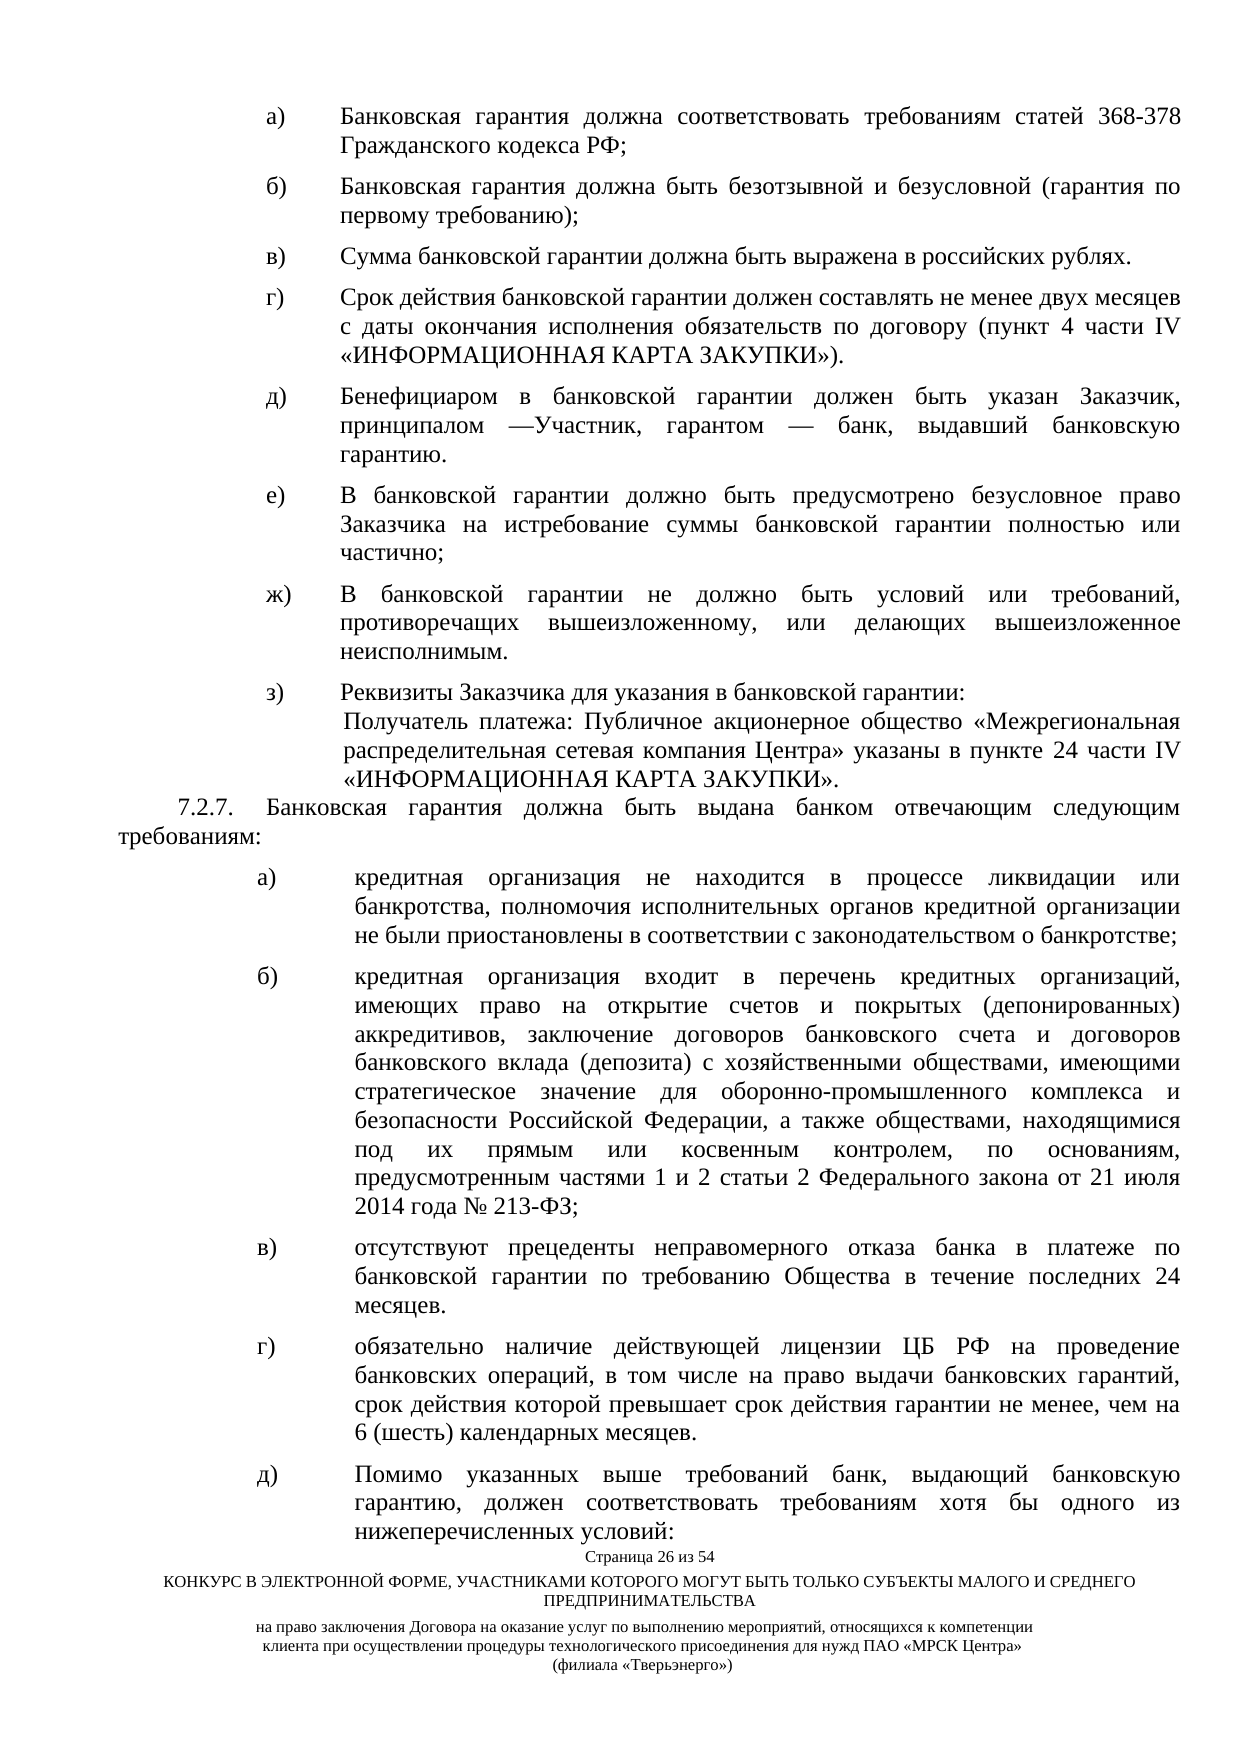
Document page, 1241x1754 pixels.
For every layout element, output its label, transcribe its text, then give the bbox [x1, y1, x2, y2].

list Банковская гарантия должна соответствовать требованиям статей 368-378 Гражданского кодекса РФ; [266, 101, 1181, 159]
text Получатель платежа: Публичное акционерное общество «Межрегиональная распределительная сетевая компания Центра» указаны в пункте 24 части IV «ИНФОРМАЦИОННАЯ КАРТА ЗАКУПКИ». [343, 706, 1181, 792]
list В банковской гарантии должно быть предусмотрено безусловное право Заказчика на истребование суммы банковской гарантии полностью или частично; [266, 480, 1181, 566]
subtitle Банковская гарантия должна быть выдана банком отвечающим следующим требованиям: [118, 792, 1181, 850]
list В банковской гарантии не должно быть условий или требований, противоречащих вышеизложенному, или делающих вышеизложенное неисполнимым. [266, 579, 1181, 665]
list Банковская гарантия должна быть безотзывной и безусловной (гарантия по первому требованию); [266, 171, 1181, 229]
list Сумма банковской гарантии должна быть выражена в российских рублях. [266, 241, 1181, 270]
list кредитная организация входит в перечень кредитных организаций, имеющих право на открытие счетов и покрытых (депонированных) аккредитивов, заключение договоров банковского счета и договоров банковского вклада (депозита) с хозяйственными обществами, имеющими стратегическое значение для оборонно-промышленного комплекса и безопасности Российской Федерации, а также обществами, находящимися под их прямым или косвенным контролем, по основаниям, предусмотренным частями 1 и 2 статьи 2 Федерального закона от 21 июля 2014 года № 213-ФЗ; [257, 961, 1181, 1220]
list Помимо указанных выше требований банк, выдающий банковскую гарантию, должен соответствовать требованиям хотя бы одного из нижеперечисленных условий: [257, 1459, 1181, 1545]
list отсутствуют прецеденты неправомерного отказа банка в платеже по банковской гарантии по требованию Общества в течение последних 24 месяцев. [257, 1232, 1181, 1319]
list кредитная организация не находится в процессе ликвидации или банкротства, полномочия исполнительных органов кредитной организации не были приостановлены в соответствии с законодательством о банкротстве; [257, 862, 1181, 949]
list Срок действия банковской гарантии должен составлять не менее двух месяцев с даты окончания исполнения обязательств по договору (пункт 4 части IV «ИНФОРМАЦИОННАЯ КАРТА ЗАКУПКИ»). [266, 282, 1181, 369]
list Бенефициаром в банковской гарантии должен быть указан Заказчик, принципалом —Участник, гарантом — банк, выдавший банковскую гарантию. [266, 381, 1181, 467]
list Реквизиты Заказчика для указания в банковской гарантии: [266, 677, 1181, 706]
list обязательно наличие действующей лицензии ЦБ РФ на проведение банковских операций, в том числе на право выдачи банковских гарантий, срок действия которой превышает срок действия гарантии не менее, чем на 6 (шесть) календарных месяцев. [257, 1331, 1181, 1446]
